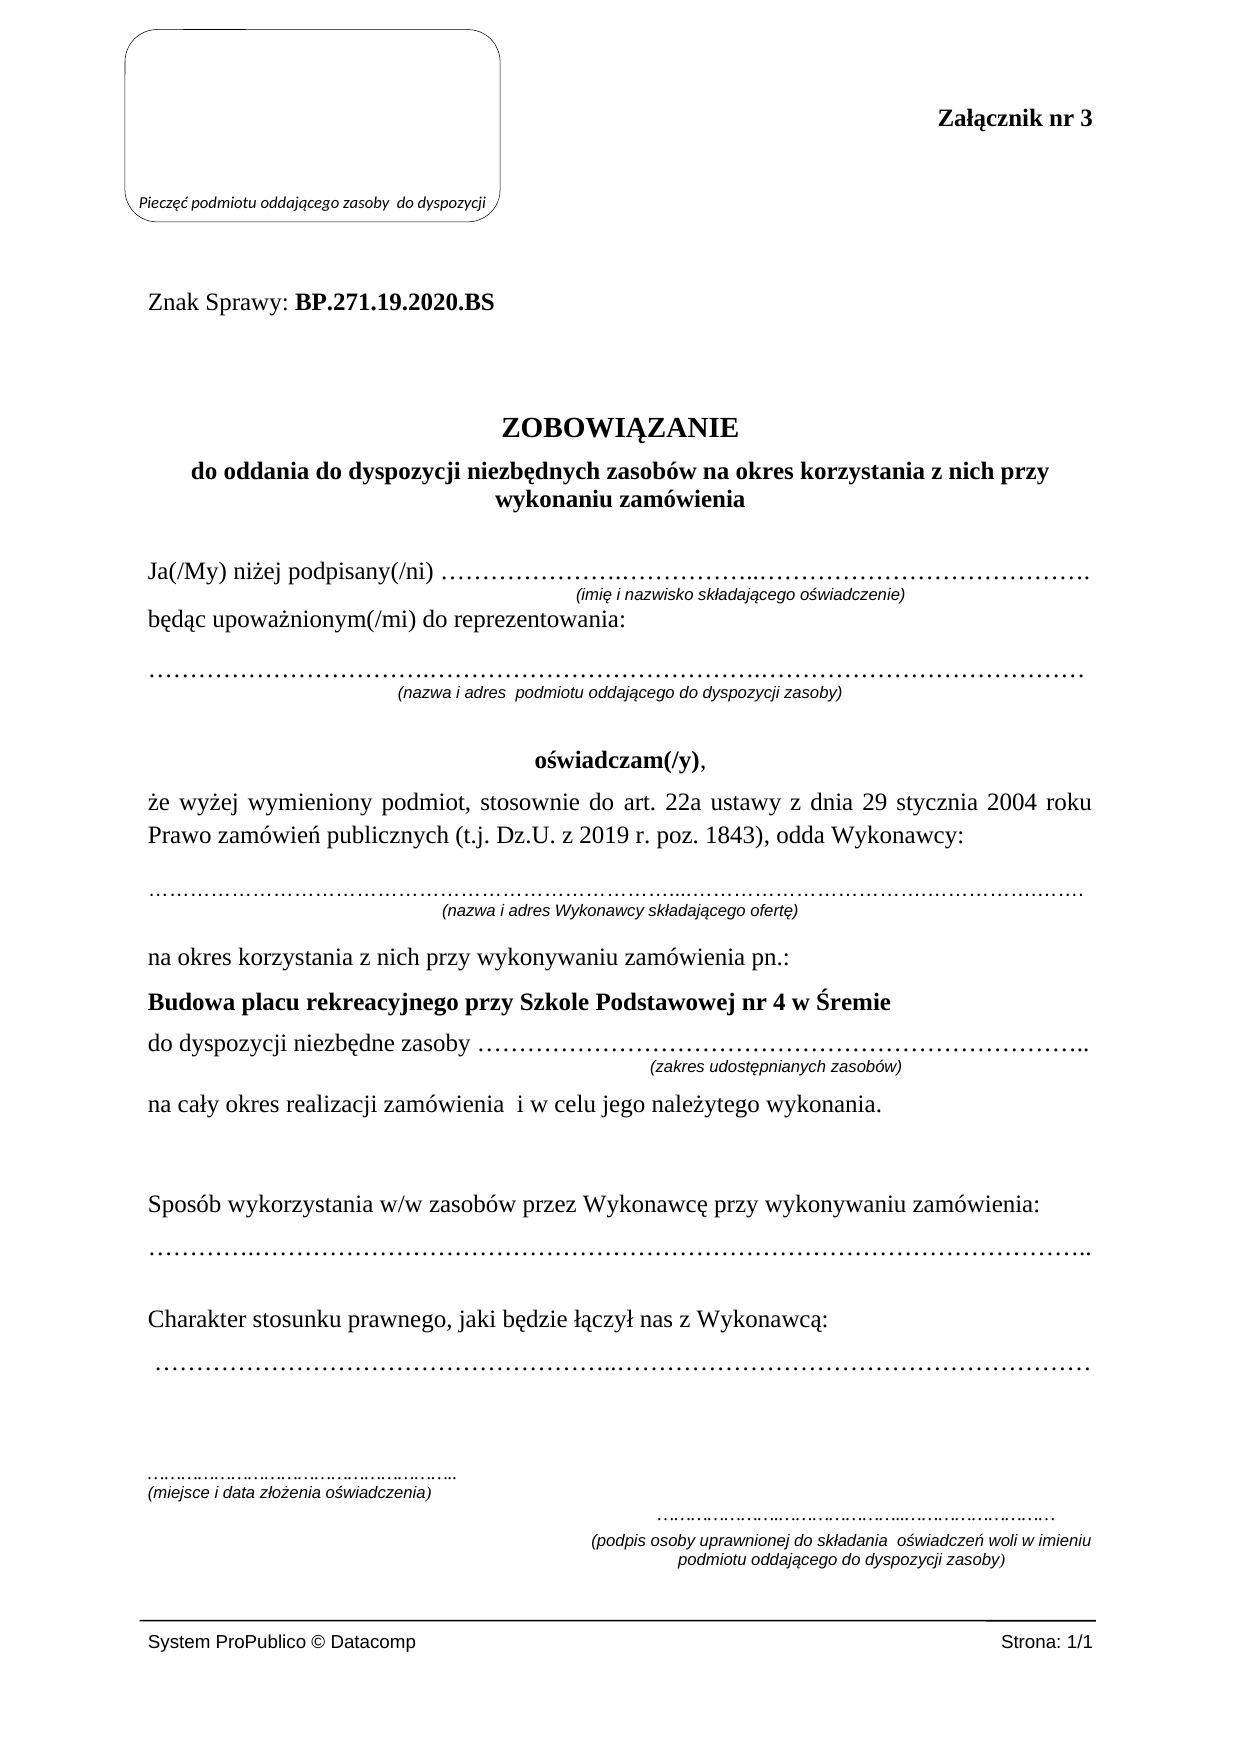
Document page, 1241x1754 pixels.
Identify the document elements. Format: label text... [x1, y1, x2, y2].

text że wyżej wymieniony podmiot, stosownie do art. 22a ustawy z dnia 29 stycznia 2004 roku Prawo zamówień publicznych (t.j. Dz.U. z 2019 r. poz. 1843), odda Wykonawcy: [148, 787, 1093, 849]
text (podpis osoby uprawnionej do składania oświadczeń woli w imieniu podmiotu oddającego do dyspozycji zasoby) [590, 1530, 1093, 1569]
text Ja(/My) niżej podpisany(/ni) ………………….……………..…………………………………. [148, 556, 1093, 585]
subtitle Załącznik nr 3 [207, 103, 1093, 132]
text do oddania do dyspozycji niezbędnych zasobów na okres korzystania z nich przy wykonaniu zamówienia [148, 456, 1093, 513]
text Budowa placu rekreacyjnego przy Szkole Podstawowej nr 4 w Śremie [148, 987, 1093, 1016]
text oświadczam(/y), [148, 746, 1093, 774]
text ………………….…………………..……………………… [148, 1502, 1093, 1524]
text do dyspozycji niezbędne zasoby ……………………………………………………………….. [148, 1028, 1093, 1057]
text (zakres udostępnianych zasobów) [251, 1057, 1093, 1076]
text Sposób wykorzystania w/w zasobów przez Wykonawcę przy wykonywaniu zamówienia: [148, 1189, 1093, 1218]
text (miejsce i data złożenia oświadczenia) [148, 1483, 1093, 1502]
text ZOBOWIĄZANIE [148, 410, 1093, 443]
text na okres korzystania z nich przy wykonywaniu zamówienia pn.: [148, 942, 1093, 970]
text (imię i nazwisko składającego oświadczenie) [576, 585, 1093, 604]
text ………………………………………………..………………………………………………… [148, 1347, 1093, 1376]
text ………….……………………………………………………………………………………….. [148, 1232, 1093, 1261]
text Charakter stosunku prawnego, jaki będzie łączył nas z Wykonawcą: [148, 1304, 1093, 1333]
text ……………………………………………….. [148, 1462, 1093, 1483]
text …………………………….………………………………….………………………………… [148, 654, 1093, 683]
text Znak Sprawy: BP.271.19.2020.BS [148, 287, 1093, 316]
text na cały okres realizacji zamówienia i w celu jego należytego wykonania. [148, 1089, 1093, 1117]
text będąc upoważnionym(/mi) do reprezentowania: [148, 604, 1093, 633]
text (nazwa i adres Wykonawcy składającego ofertę) [148, 901, 1093, 920]
text (nazwa i adres podmiotu oddającego do dyspozycji zasoby) [148, 683, 1093, 702]
text …………………………………………………………………....…………………………….…………….……. [148, 877, 1093, 901]
